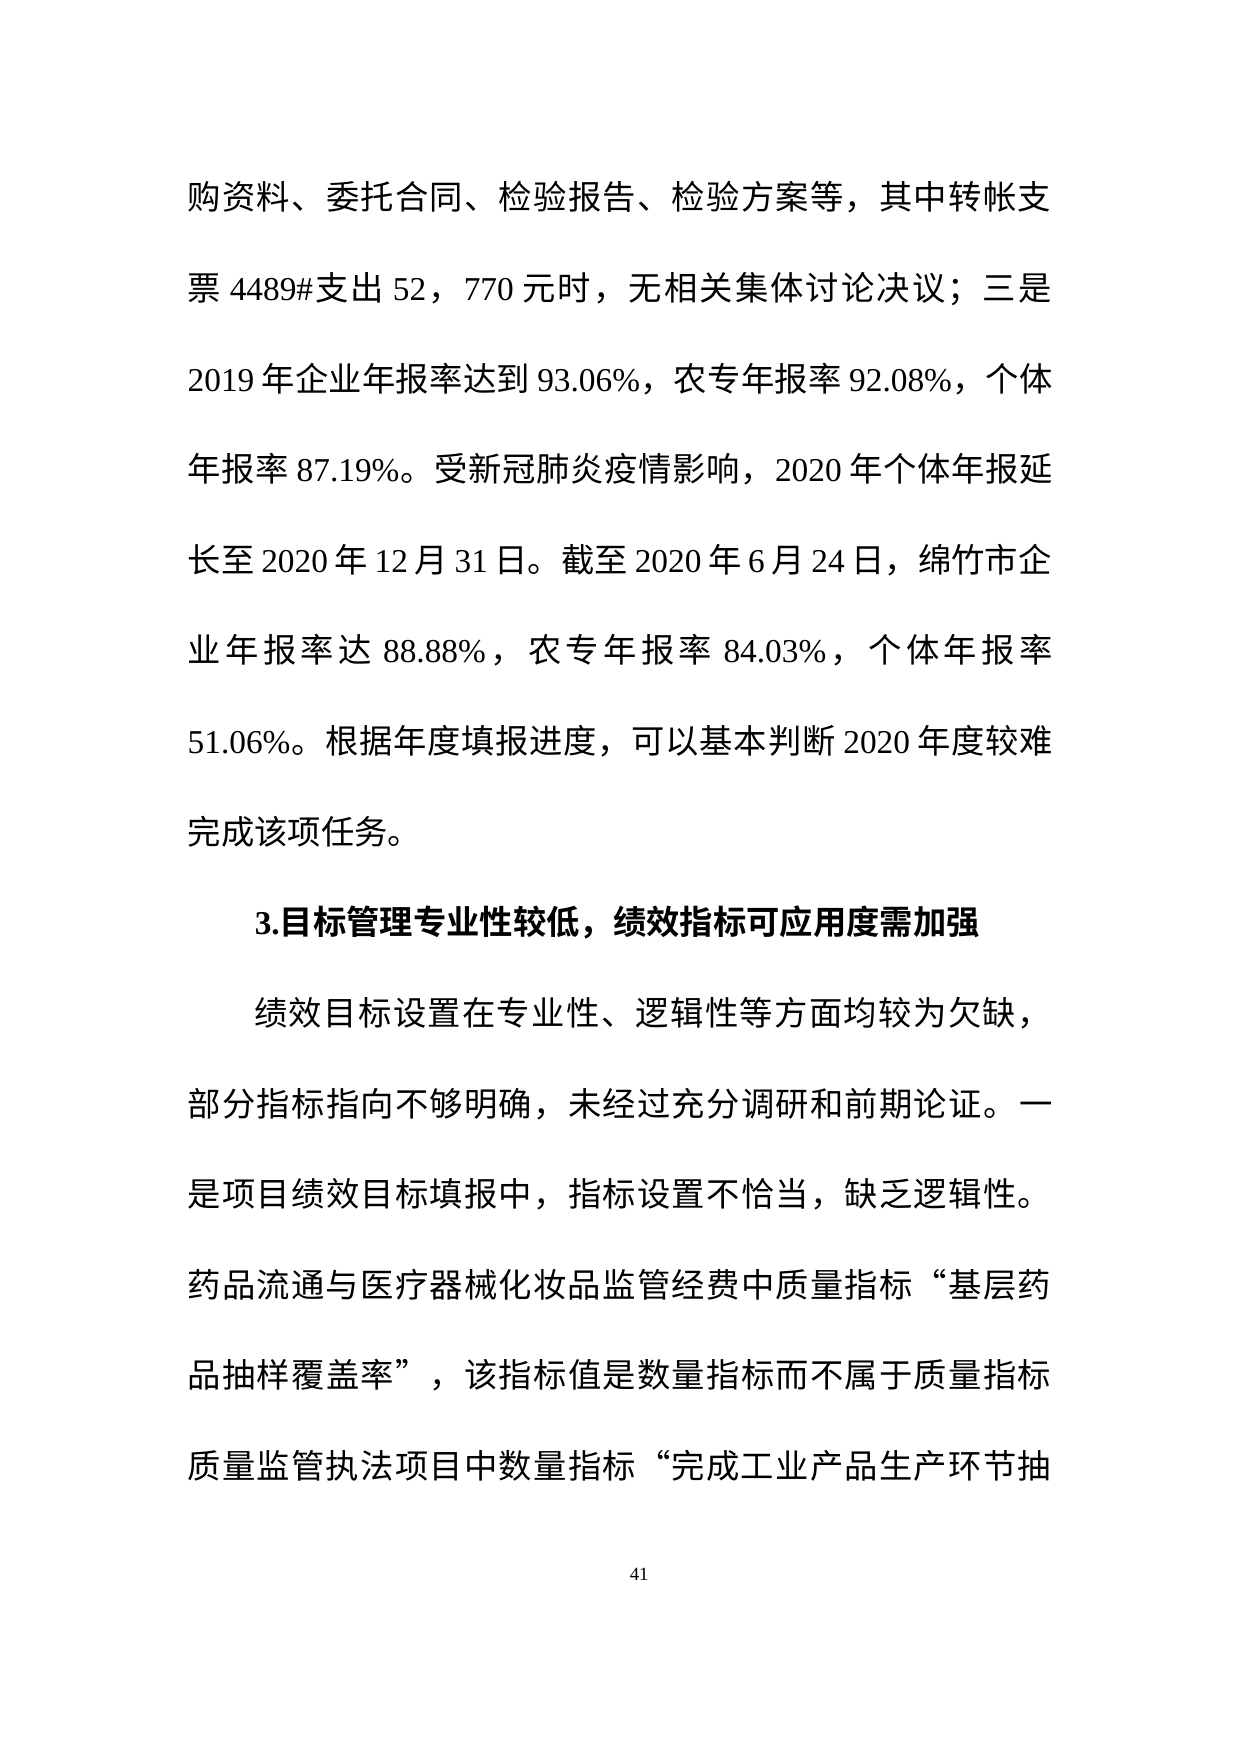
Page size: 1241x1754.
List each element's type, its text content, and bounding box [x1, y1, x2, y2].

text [187, 966, 1053, 1509]
subtitle 3.目标管理专业性较低，绩效指标可应用度需加强 [187, 875, 1053, 966]
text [187, 150, 1053, 875]
